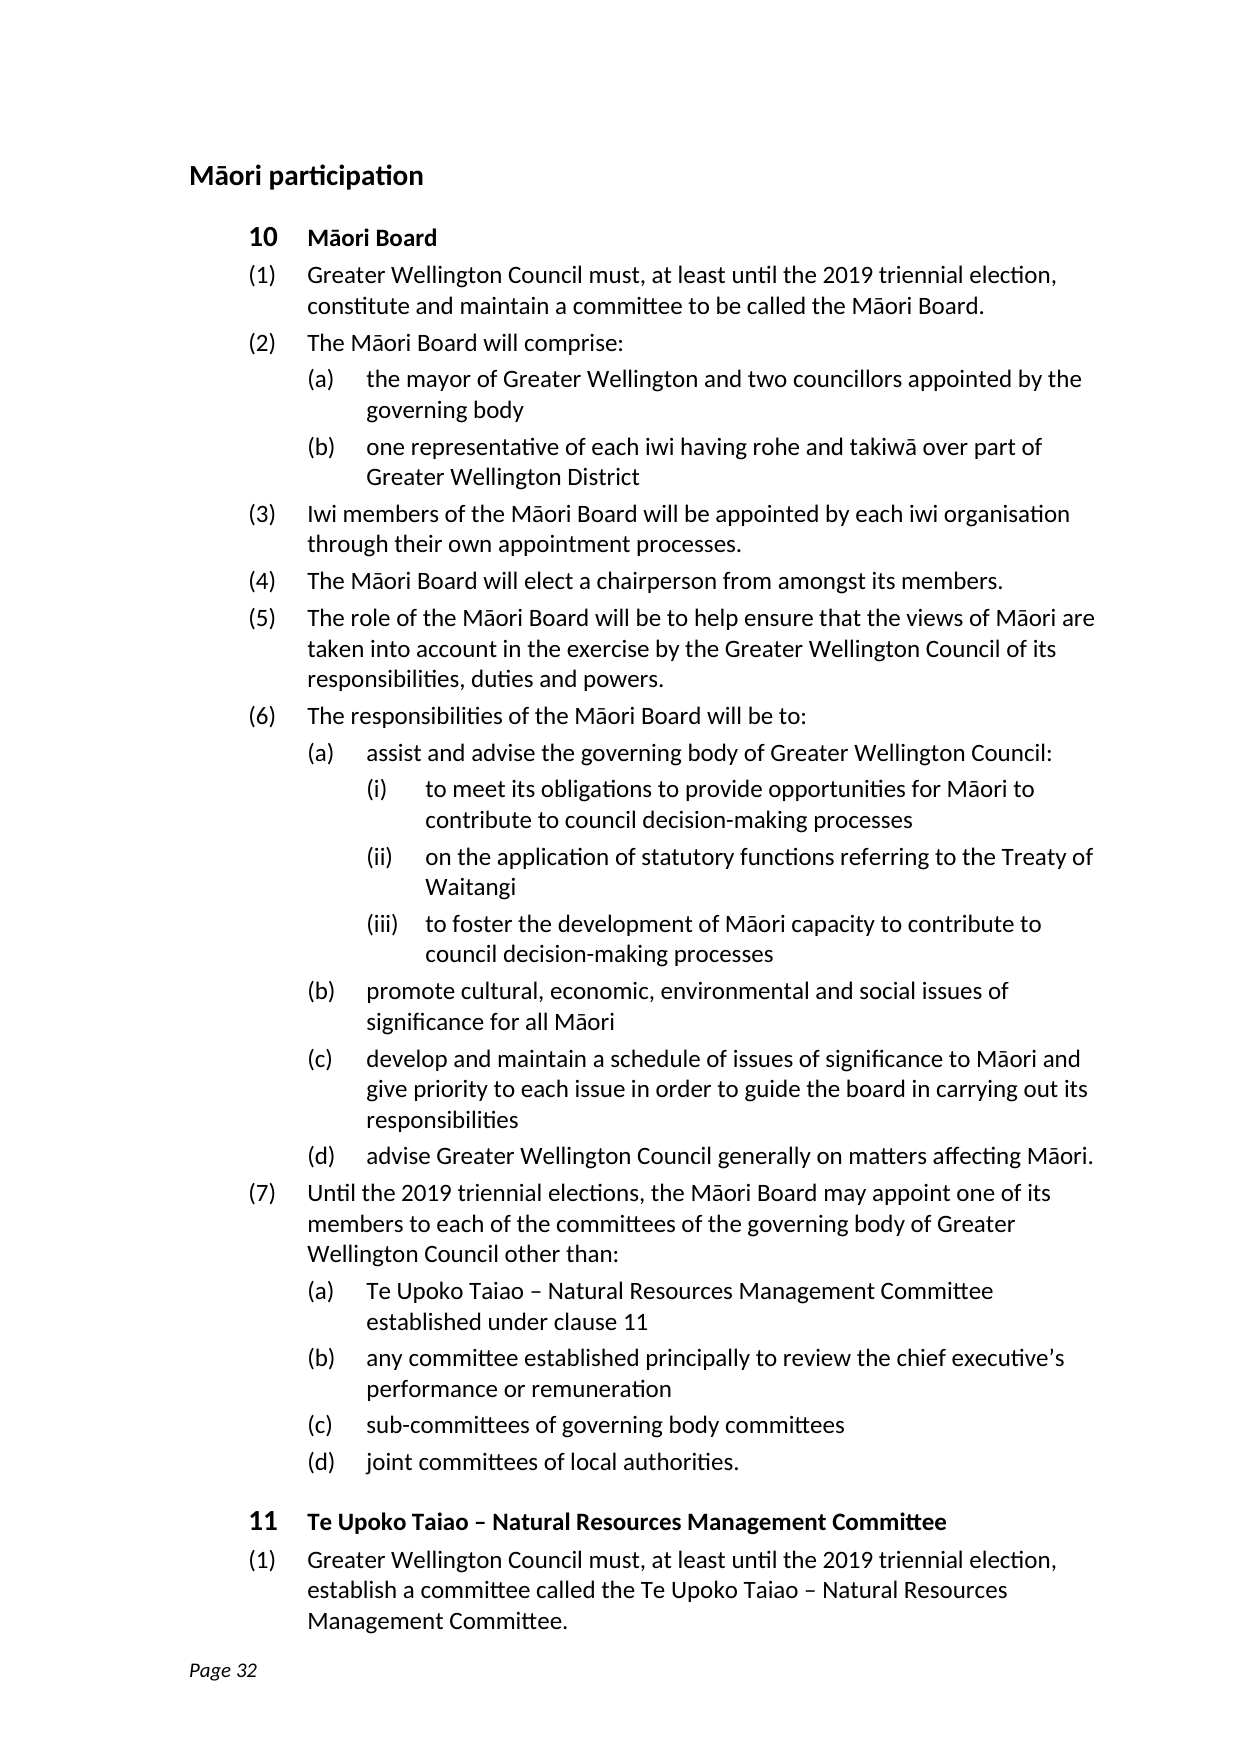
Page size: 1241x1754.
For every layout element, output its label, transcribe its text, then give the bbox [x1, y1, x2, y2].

text Greater Wellington Council must, at least until the 2019 triennial election, establish a committee called the Te Upoko Taiao – Natural Resources Management Committee. [248, 1544, 1110, 1635]
subtitle Māori participation [189, 157, 1110, 193]
text Māori Board [248, 218, 1110, 253]
text on the application of statutory functions referring to the Treaty of Waitangi [366, 841, 1110, 902]
text develop and maintain a schedule of issues of significance to Māori and give priority to each issue in order to guide the board in carrying out its responsibilities [307, 1043, 1110, 1134]
text any committee established principally to review the chief executive’s performance or remuneration [307, 1342, 1110, 1403]
text joint committees of local authorities. [307, 1446, 1110, 1477]
text to meet its obligations to provide opportunities for Māori to contribute to council decision-making processes [366, 773, 1110, 834]
text assist and advise the governing body of Greater Wellington Council: [307, 737, 1110, 767]
text Te Upoko Taiao – Natural Resources Management Committee [248, 1502, 1110, 1538]
text Iwi members of the Māori Board will be appointed by each iwi organisation through their own appointment processes. [248, 498, 1110, 559]
text advise Greater Wellington Council generally on matters affecting Māori. [307, 1141, 1110, 1171]
text The Māori Board will comprise: [248, 327, 1110, 357]
text The responsibilities of the Māori Board will be to: [248, 700, 1110, 731]
text Te Upoko Taiao – Natural Resources Management Committee established under clause 11 [307, 1275, 1110, 1336]
text the mayor of Greater Wellington and two councillors appointed by the governing body [307, 363, 1110, 424]
text to foster the development of Māori capacity to contribute to council decision-making processes [366, 908, 1110, 969]
text The Māori Board will elect a chairperson from amongst its members. [248, 565, 1110, 596]
text promote cultural, economic, environmental and social issues of significance for all Māori [307, 975, 1110, 1036]
text Until the 2019 triennial elections, the Māori Board may appoint one of its members to each of the committees of the governing body of Greater Wellington Council other than: [248, 1177, 1110, 1269]
text sub-committees of governing body committees [307, 1410, 1110, 1440]
text Greater Wellington Council must, at least until the 2019 triennial election, constitute and maintain a committee to be called the Māori Board. [248, 259, 1110, 321]
text The role of the Māori Board will be to help ensure that the views of Māori are taken into account in the exercise by the Greater Wellington Council of its responsibilities, duties and powers. [248, 602, 1110, 694]
text one representative of each iwi having rohe and takiwā over part of Greater Wellington District [307, 431, 1110, 492]
